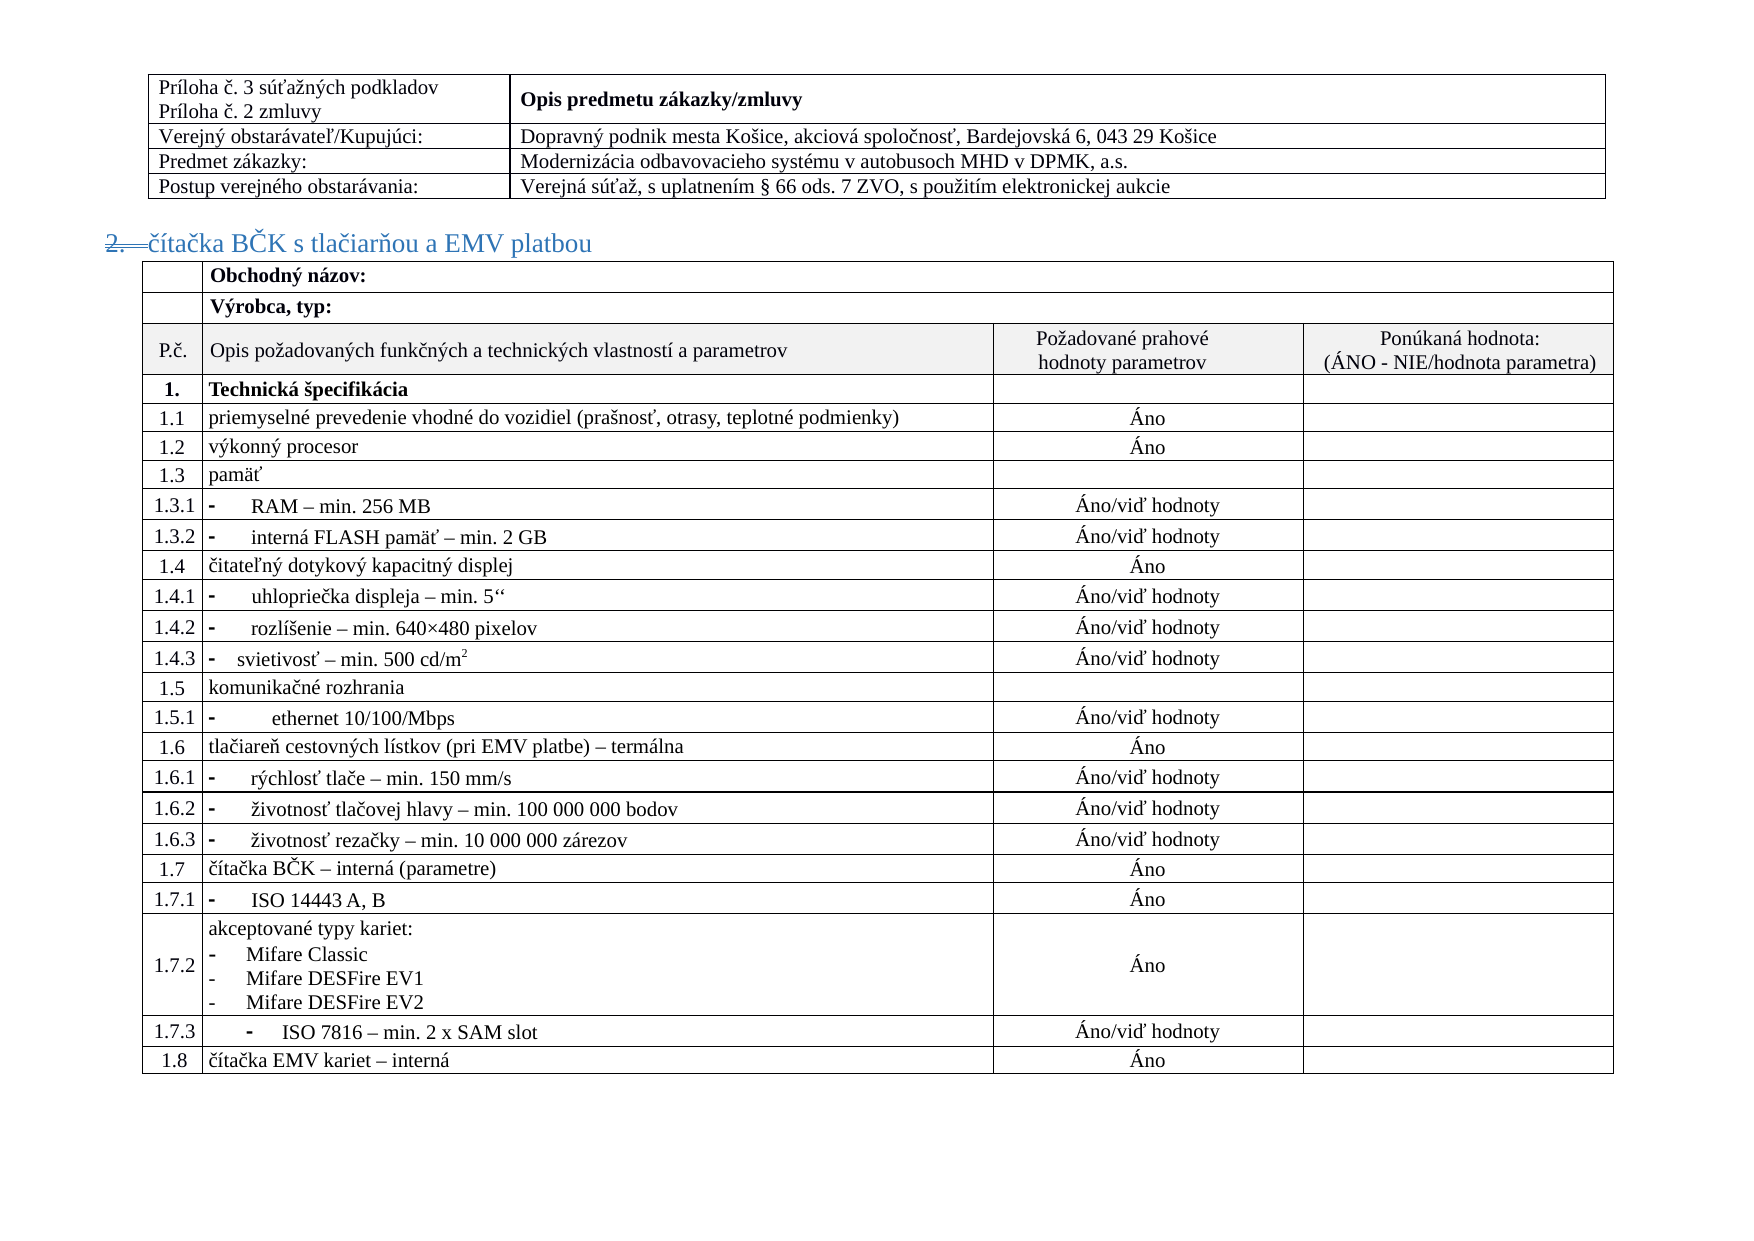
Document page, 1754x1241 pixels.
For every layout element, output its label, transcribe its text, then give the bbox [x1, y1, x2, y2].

table_cell akceptované typy kariet: - Mifare Classic - Mifare DESFire EV1 - Mifare DESFire EV2 [203, 914, 993, 1015]
table_cell 1.6 [143, 733, 202, 760]
table_cell 1.6.2 [143, 793, 202, 822]
table_cell [1304, 702, 1613, 732]
table_cell [994, 375, 1303, 403]
table_cell pamäť [203, 461, 993, 488]
table_cell [1304, 580, 1613, 610]
table_cell - svietivosť – min. 500 cd/m2 [203, 642, 993, 672]
table_cell 1.3.1 [143, 489, 202, 519]
table_cell čítačka EMV kariet – interná [203, 1047, 993, 1073]
table_cell - životnosť rezačky – min. 10 000 000 zárezov [203, 824, 993, 853]
table_cell [1304, 642, 1613, 672]
table_cell Áno/viď hodnoty [994, 580, 1303, 610]
table_cell Áno [994, 914, 1303, 1015]
table_cell [1304, 824, 1613, 853]
table_cell Áno/viď hodnoty [994, 611, 1303, 641]
table_cell 1.4.1 [143, 580, 202, 610]
table_cell výkonný procesor [203, 432, 993, 460]
table_cell [994, 461, 1303, 488]
table_cell [1304, 432, 1613, 460]
table_cell [1304, 855, 1613, 882]
table_cell priemyselné prevedenie vhodné do vozidiel (prašnosť, otrasy, teplotné podmienky) [203, 404, 993, 431]
table_cell [1304, 520, 1613, 550]
table_cell 1.4.3 [143, 642, 202, 672]
table_cell Výrobca, typ: [203, 293, 1613, 323]
table_header [143, 262, 202, 292]
table_cell 1.6.1 [143, 761, 202, 791]
table_cell [1304, 1016, 1613, 1046]
table_cell - interná FLASH pamäť – min. 2 GB [203, 520, 993, 550]
table_cell Ponúkaná hodnota: (ÁNO - NIE/hodnota parametra) [1304, 324, 1613, 374]
table_cell Áno/viď hodnoty [994, 489, 1303, 519]
table_cell [1304, 793, 1613, 822]
table_cell - rozlíšenie – min. 640×480 pixelov [203, 611, 993, 641]
table_cell [1304, 914, 1613, 1015]
table_cell tlačiareň cestovných lístkov (pri EMV platbe) – termálna [203, 733, 993, 760]
table_cell [1304, 551, 1613, 579]
list čítačka BČK s tlačiarňou a EMV platbou [105, 227, 1606, 258]
table_cell 1.4.2 [143, 611, 202, 641]
table_cell Áno/viď hodnoty [994, 642, 1303, 672]
table_cell 1.7.1 [143, 883, 202, 913]
table_cell 1.7 [143, 855, 202, 882]
table_cell Áno/viď hodnoty [994, 520, 1303, 550]
table_cell [143, 293, 202, 323]
table_cell 1.3 [143, 461, 202, 488]
table_cell [1304, 404, 1613, 431]
table_cell Áno [994, 1047, 1303, 1073]
table_cell [1304, 611, 1613, 641]
table_cell 1.5 [143, 673, 202, 701]
table_cell Opis požadovaných funkčných a technických vlastností a parametrov [203, 324, 993, 374]
table_cell [1304, 883, 1613, 913]
table_cell Áno [994, 432, 1303, 460]
table_cell Požadované prahové hodnoty parametrov [994, 324, 1303, 374]
table_cell Áno/viď hodnoty [994, 761, 1303, 791]
table_cell - RAM – min. 256 MB [203, 489, 993, 519]
table_cell Technická špecifikácia [203, 375, 993, 403]
table_cell 1.4 [143, 551, 202, 579]
table_cell - ethernet 10/100/Mbps [203, 702, 993, 732]
table_cell Áno [994, 404, 1303, 431]
table_cell Áno [994, 855, 1303, 882]
table_cell Áno/viď hodnoty [994, 1016, 1303, 1046]
table_cell [1304, 761, 1613, 791]
table_cell čitateľný dotykový kapacitný displej [203, 551, 993, 579]
table_cell komunikačné rozhrania [203, 673, 993, 701]
table_cell [1304, 1047, 1613, 1073]
table_cell - rýchlosť tlače – min. 150 mm/s [203, 761, 993, 791]
table_cell Áno/viď hodnoty [994, 824, 1303, 853]
table_cell [1304, 375, 1613, 403]
table_cell - uhlopriečka displeja – min. 5‘‘ [203, 580, 993, 610]
table_cell Áno/viď hodnoty [994, 702, 1303, 732]
table_cell 1.3.2 [143, 520, 202, 550]
table_cell - životnosť tlačovej hlavy – min. 100 000 000 bodov [203, 793, 993, 822]
table_cell Áno/viď hodnoty [994, 793, 1303, 822]
table_cell [1304, 673, 1613, 701]
table_cell Áno [994, 551, 1303, 579]
table_cell 1.5.1 [143, 702, 202, 732]
table_cell [1304, 461, 1613, 488]
table_cell - ISO 7816 – min. 2 x SAM slot [203, 1016, 993, 1046]
table_cell 1.2 [143, 432, 202, 460]
table_cell 1.6.3 [143, 824, 202, 853]
table_cell 1. [143, 375, 202, 403]
table_cell čítačka BČK – interná (parametre) [203, 855, 993, 882]
table_cell [994, 673, 1303, 701]
table_cell Áno [994, 883, 1303, 913]
table_cell - ISO 14443 A, B [203, 883, 993, 913]
table_header Obchodný názov: [203, 262, 1613, 292]
table_cell [1304, 489, 1613, 519]
table_cell [1304, 733, 1613, 760]
table_cell 1.7.3 [143, 1016, 202, 1046]
table_cell 1.8 [143, 1047, 202, 1073]
table_cell 1.7.2 [143, 914, 202, 1015]
table_cell Áno [994, 733, 1303, 760]
table_cell P.č. [143, 324, 202, 374]
table_cell 1.1 [143, 404, 202, 431]
